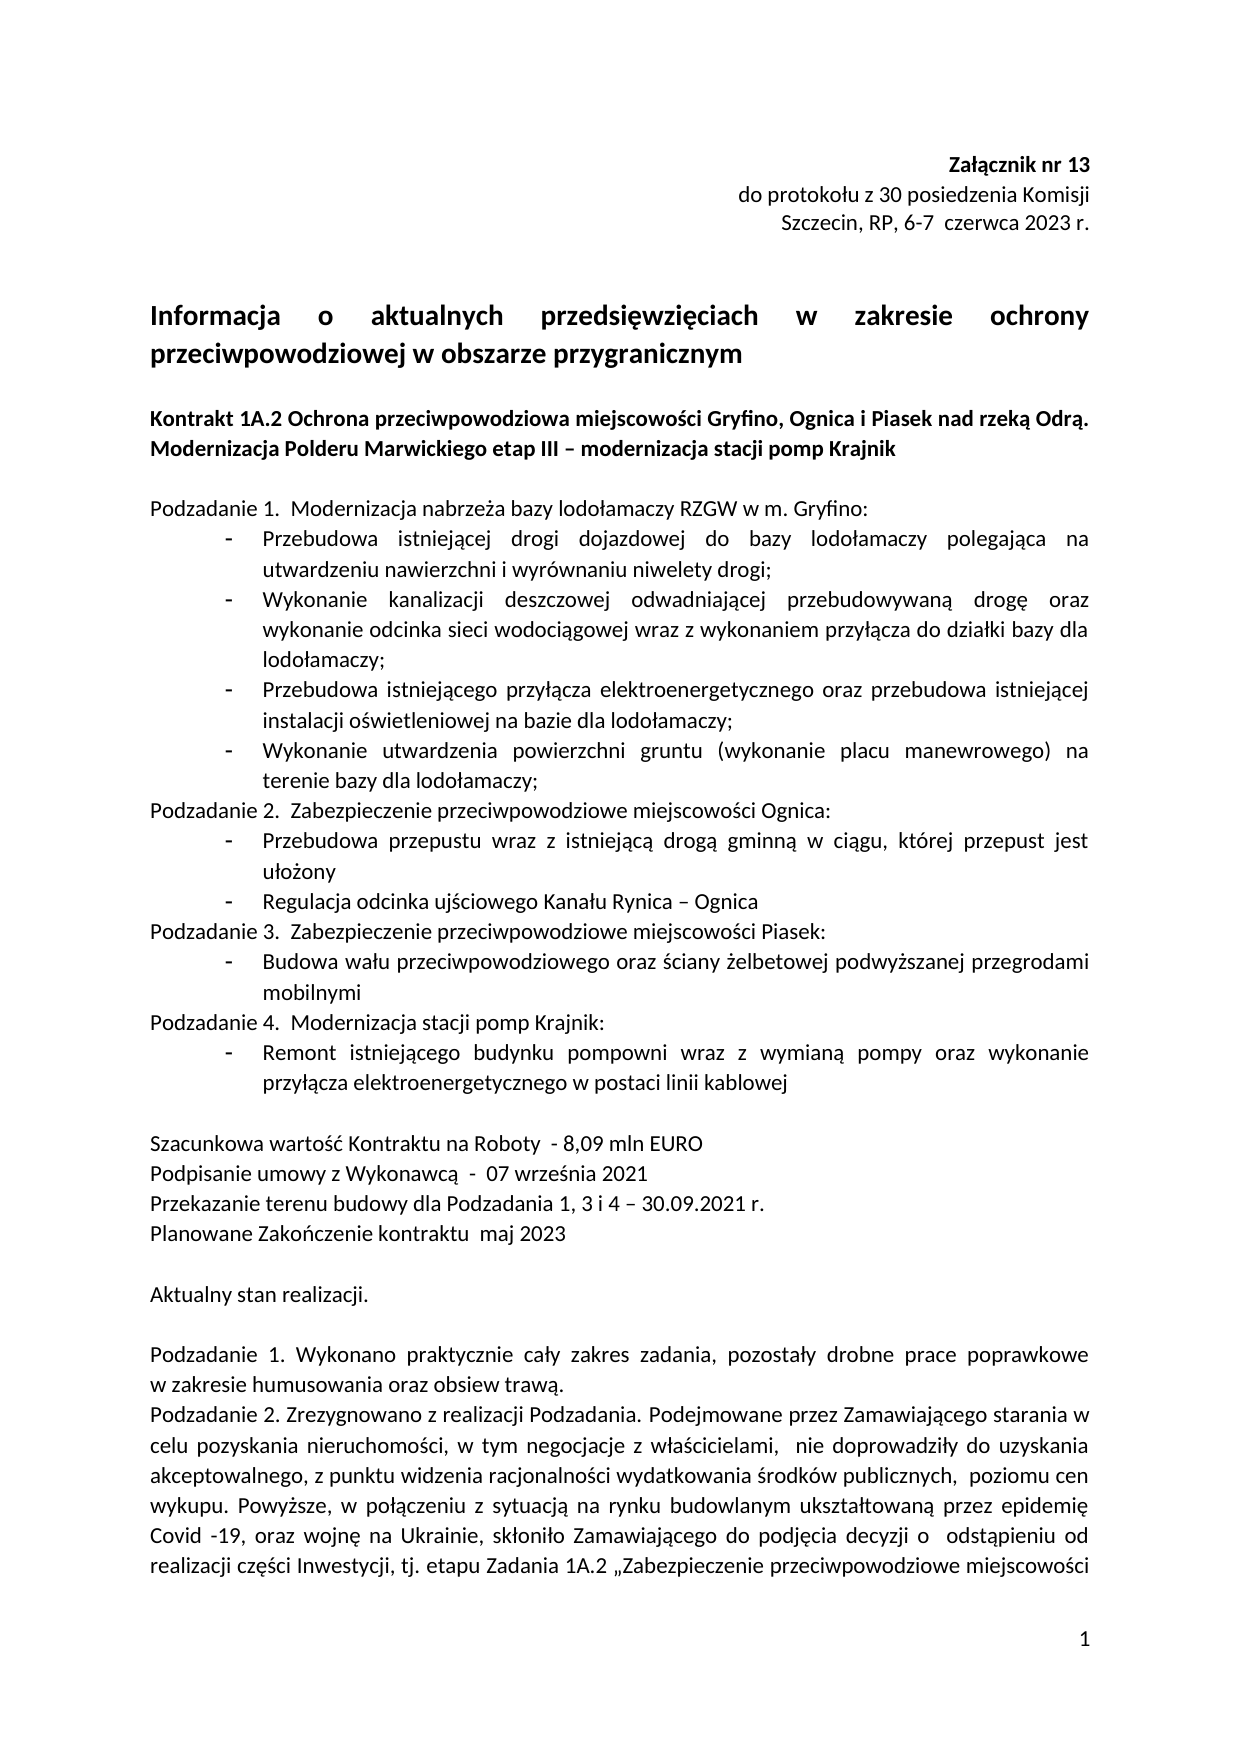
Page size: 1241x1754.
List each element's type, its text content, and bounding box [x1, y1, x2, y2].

text Podzadanie 1. Wykonano praktycznie cały zakres zadania, pozostały drobne prace poprawkowe w zakresie humusowania oraz obsiew trawą. [150, 1340, 1090, 1398]
list Regulacja odcinka ujściowego Kanału Rynica – Ognica [225, 887, 1090, 915]
text Podzadanie 1. Modernizacja nabrzeża bazy lodołamaczy RZGW w m. Gryfino: [150, 494, 1090, 522]
list Budowa wału przeciwpowodziowego oraz ściany żelbetowej podwyższanej przegrodami mobilnymi [225, 947, 1090, 1006]
text Szacunkowa wartość Kontraktu na Roboty - 8,09 mln EURO [150, 1129, 1090, 1157]
text Podzadanie 4. Modernizacja stacji pomp Krajnik: [150, 1008, 1090, 1036]
list Wykonanie utwardzenia powierzchni gruntu (wykonanie placu manewrowego) na terenie bazy dla lodołamaczy; [225, 736, 1090, 794]
text do protokołu z 30 posiedzenia Komisji [150, 180, 1090, 208]
text Informacja o aktualnych przedsięwzięciach w zakresie ochrony przeciwpowodziowej w obszarze przygranicznym [150, 297, 1090, 371]
text Załącznik nr 13 [150, 150, 1090, 178]
list Przebudowa przepustu wraz z istniejącą drogą gminną w ciągu, której przepust jest ułożony [225, 827, 1090, 885]
text Szczecin, RP, 6-7 czerwca 2023 r. [150, 208, 1090, 236]
text Podpisanie umowy z Wykonawcą - 07 września 2021 [150, 1159, 1090, 1187]
text Podzadanie 3. Zabezpieczenie przeciwpowodziowe miejscowości Piasek: [150, 917, 1090, 945]
text Przekazanie terenu budowy dla Podzadania 1, 3 i 4 – 30.09.2021 r. [150, 1189, 1090, 1217]
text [150, 1401, 1090, 1580]
text Aktualny stan realizacji. [150, 1280, 1090, 1308]
text Kontrakt 1A.2 Ochrona przeciwpowodziowa miejscowości Gryfino, Ognica i Piasek nad rzeką Odrą. Modernizacja Polderu Marwickiego etap III – modernizacja stacji pomp Krajnik [150, 404, 1090, 462]
list Przebudowa istniejącej drogi dojazdowej do bazy lodołamaczy polegająca na utwardzeniu nawierzchni i wyrównaniu niwelety drogi; [225, 524, 1090, 583]
text Planowane Zakończenie kontraktu maj 2023 [150, 1219, 1090, 1247]
list Remont istniejącego budynku pompowni wraz z wymianą pompy oraz wykonanie przyłącza elektroenergetycznego w postaci linii kablowej [225, 1038, 1090, 1096]
list Przebudowa istniejącego przyłącza elektroenergetycznego oraz przebudowa istniejącej instalacji oświetleniowej na bazie dla lodołamaczy; [225, 676, 1090, 734]
text Podzadanie 2. Zabezpieczenie przeciwpowodziowe miejscowości Ognica: [150, 796, 1090, 824]
list Wykonanie kanalizacji deszczowej odwadniającej przebudowywaną drogę oraz wykonanie odcinka sieci wodociągowej wraz z wykonaniem przyłącza do działki bazy dla lodołamaczy; [225, 585, 1090, 673]
